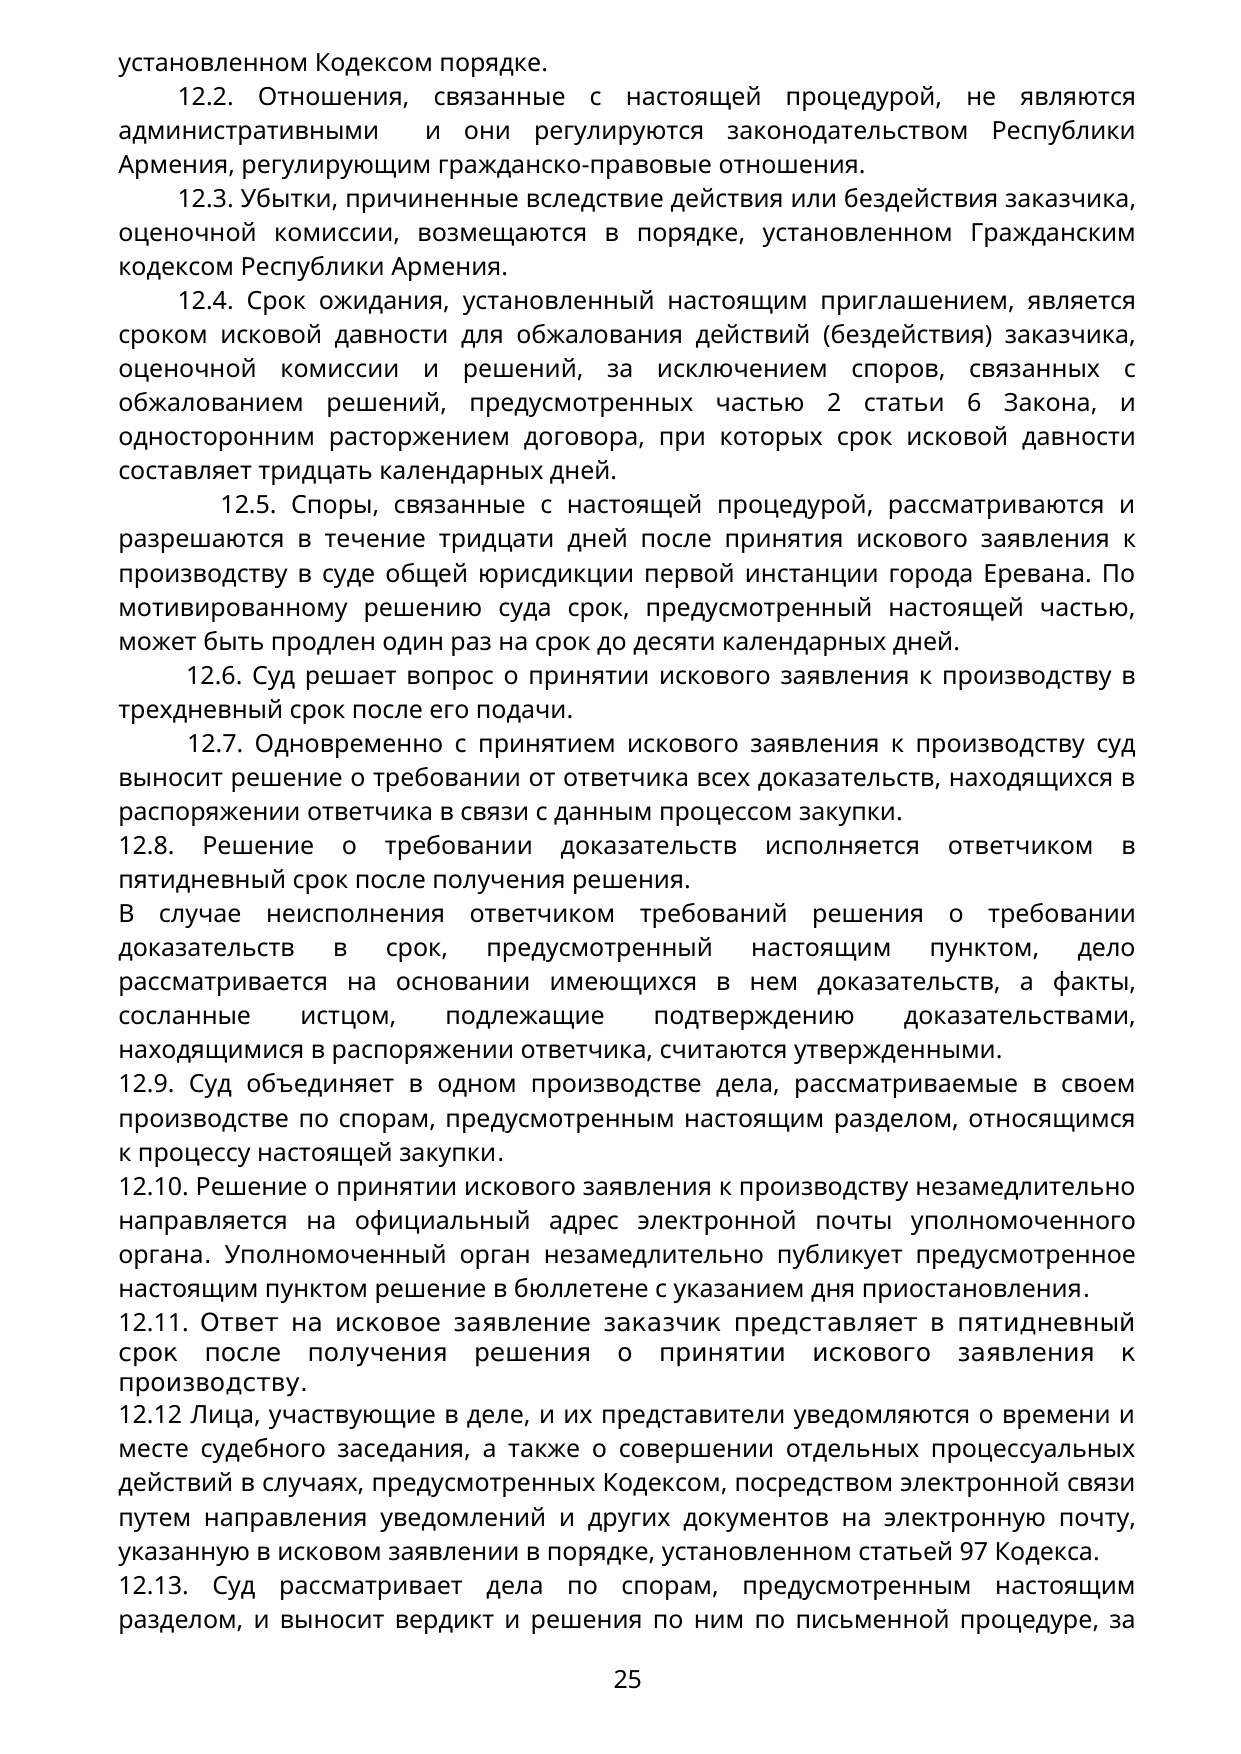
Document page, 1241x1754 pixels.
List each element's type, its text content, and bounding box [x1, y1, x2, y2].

text 12.6. Суд решает вопрос о принятии искового заявления к производству в трехдневный срок после его подачи. [118, 657, 1137, 726]
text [118, 44, 1137, 78]
text 12.7. Одновременно с принятием искового заявления к производству суд выносит решение о требовании от ответчика всех доказательств, находящихся в распоряжении ответчика в связи с данным процессом закупки. [118, 726, 1137, 828]
text 12.9. Суд объединяет в одном производстве дела, рассматриваемые в своем производстве по спорам, предусмотренным настоящим разделом, относящимся к процессу настоящей закупки. [118, 1066, 1137, 1168]
text 12.3. Убытки, причиненные вследствие действия или бездействия заказчика, оценочной комиссии, возмещаются в порядке, установленном Гражданским кодексом Республики Армения. [118, 181, 1137, 283]
text В случае неисполнения ответчиком требований решения о требовании доказательств в срок, предусмотренный настоящим пунктом, дело рассматривается на основании имеющихся в нем доказательств, а факты, сосланные истцом, подлежащие подтверждению доказательствами, находящимися в распоряжении ответчика, считаются утвержденными. [118, 896, 1137, 1066]
text 12.4. Срок ожидания, установленный настоящим приглашением, является сроком исковой давности для обжалования действий (бездействия) заказчика, оценочной комиссии и решений, за исключением споров, связанных с обжалованием решений, предусмотренных частью 2 статьи 6 Закона, и односторонним расторжением договора, при которых срок исковой давности составляет тридцать календарных дней. [118, 283, 1137, 487]
text 12.5. Споры, связанные с настоящей процедурой, рассматриваются и разрешаются в течение тридцати дней после принятия искового заявления к производству в суде общей юрисдикции первой инстанции города Еревана. По мотивированному решению суда срок, предусмотренный настоящей частью, может быть продлен один раз на срок до десяти календарных дней. [118, 487, 1137, 657]
text 12.8. Решение о требовании доказательств исполняется ответчиком в пятидневный срок после получения решения. [118, 828, 1137, 896]
text 12.12 Лица, участвующие в деле, и их представители уведомляются о времени и месте судебного заседания, а также о совершении отдельных процессуальных действий в случаях, предусмотренных Кодексом, посредством электронной связи путем направления уведомлений и других документов на электронную почту, указанную в исковом заявлении в порядке, установленном статьей 97 Кодекса. [118, 1397, 1137, 1567]
text 12.11. Ответ на исковое заявление заказчик представляет в пятидневный срок после получения решения о принятии искового заявления к производству. [118, 1304, 1137, 1397]
text 12.10. Решение о принятии искового заявления к производству незамедлительно направляется на официальный адрес электронной почты уполномоченного органа. Уполномоченный орган незамедлительно публикует предусмотренное настоящим пунктом решение в бюллетене с указанием дня приостановления. [118, 1168, 1137, 1304]
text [118, 1567, 1137, 1635]
text 12.2. Отношения, связанные с настоящей процедурой, не являются административными и они регулируются законодательством Республики Армения, регулирующим гражданско-правовые отношения. [118, 78, 1137, 181]
